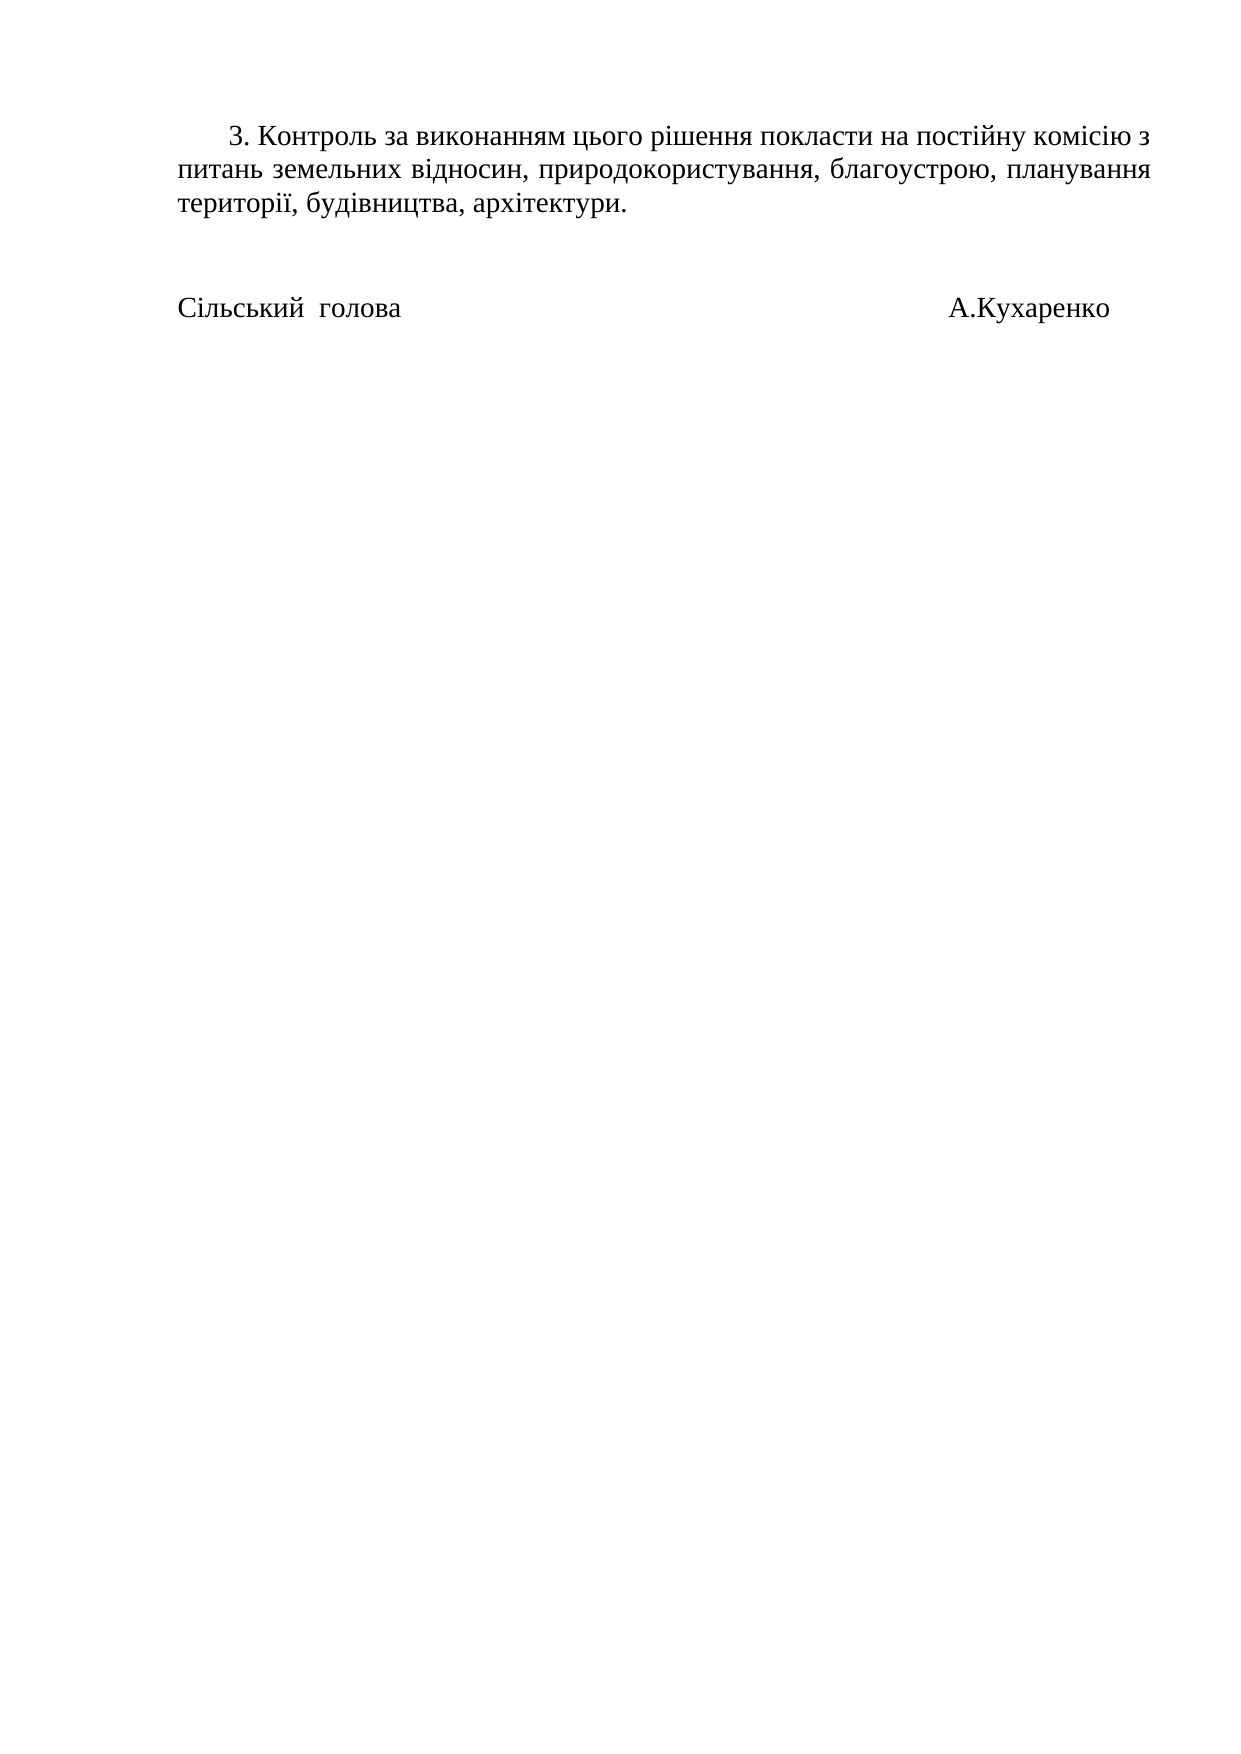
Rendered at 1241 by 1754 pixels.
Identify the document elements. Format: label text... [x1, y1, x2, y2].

text Сільський голова А.Кухаренко [177, 290, 1152, 324]
text 3. Контроль за виконанням цього рішення покласти на постійну комісію з питань земельних відносин, природокористування, благоустрою, планування території, будівництва, архітектури. [177, 118, 1152, 219]
